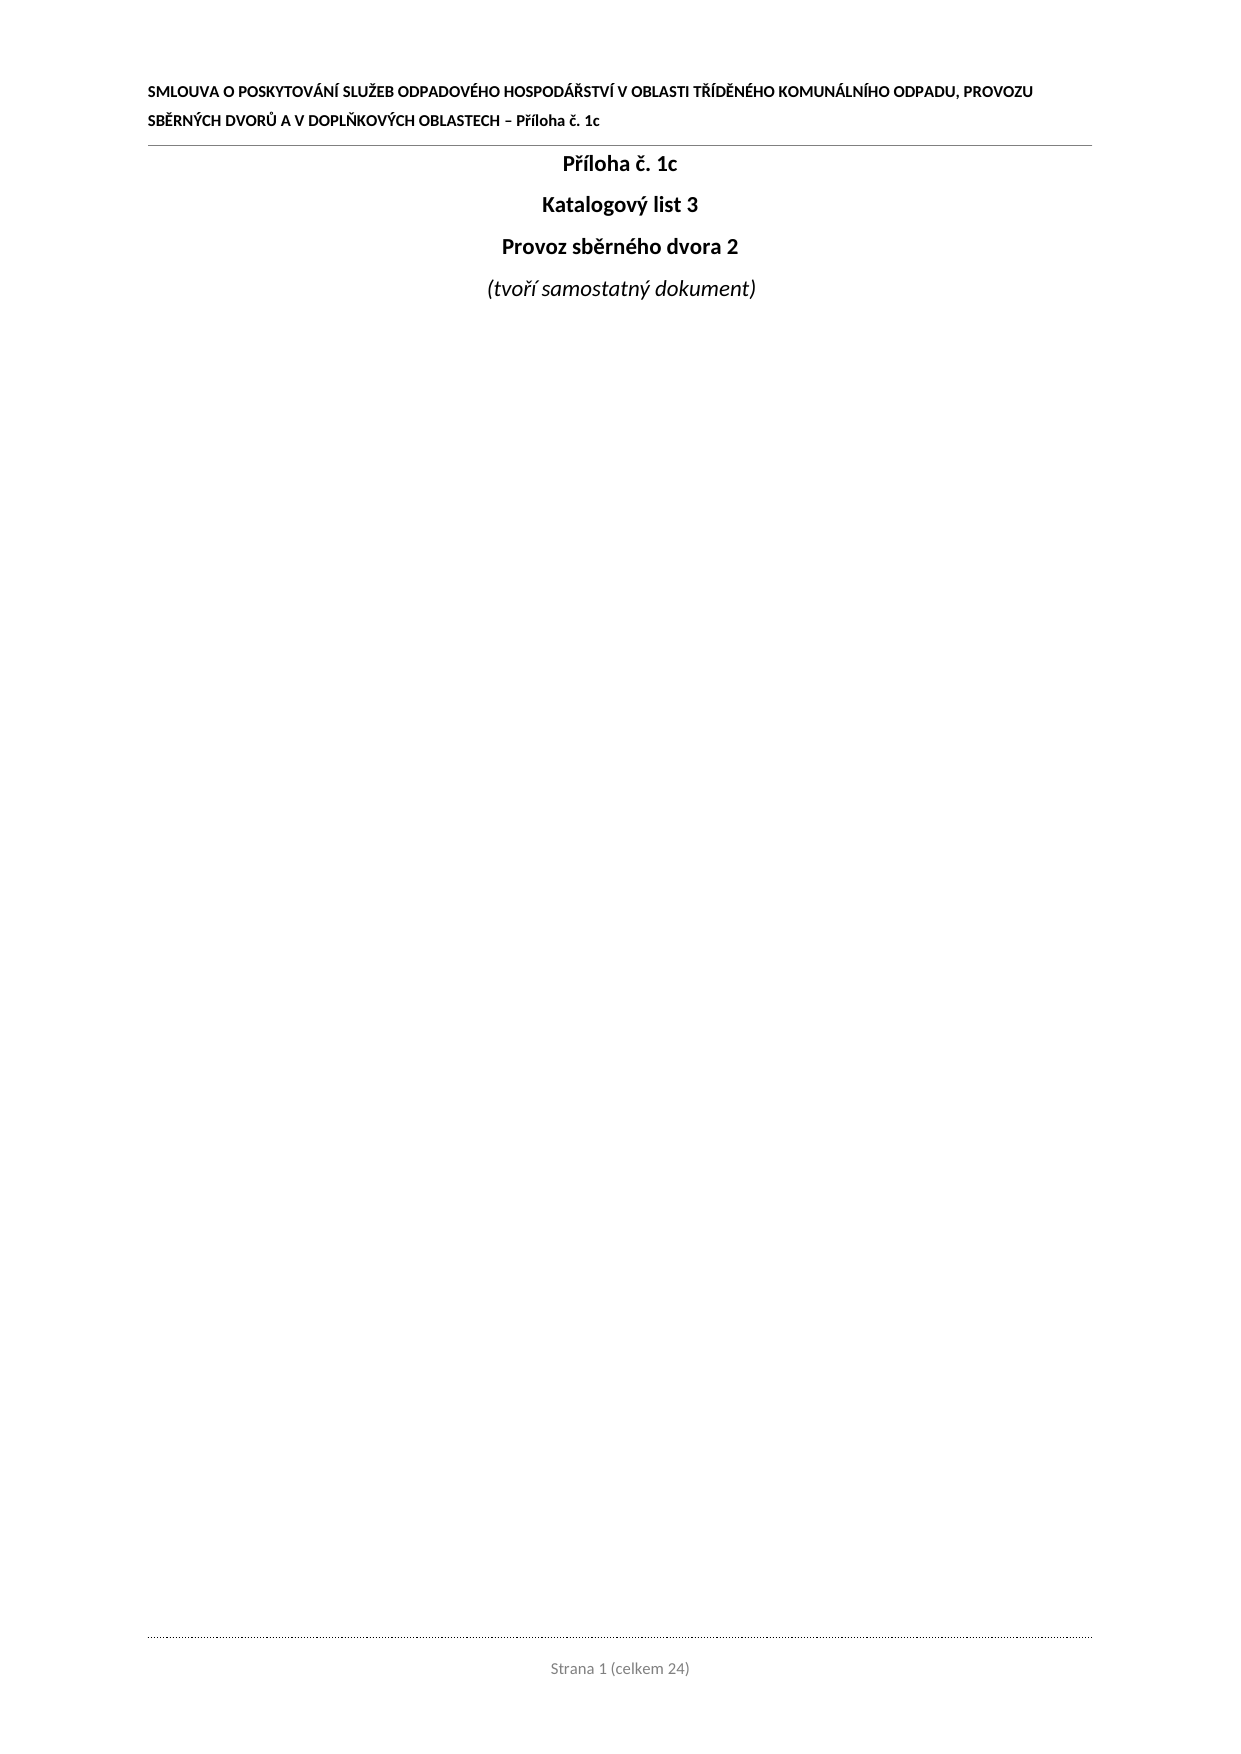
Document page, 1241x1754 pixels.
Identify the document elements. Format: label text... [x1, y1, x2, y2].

text Příloha č. 1c [148, 148, 1092, 177]
text Katalogový list 3 [148, 189, 1092, 218]
text (tvoří samostatný dokument) [148, 273, 1092, 302]
text Provoz sběrného dvora 2 [148, 231, 1092, 260]
